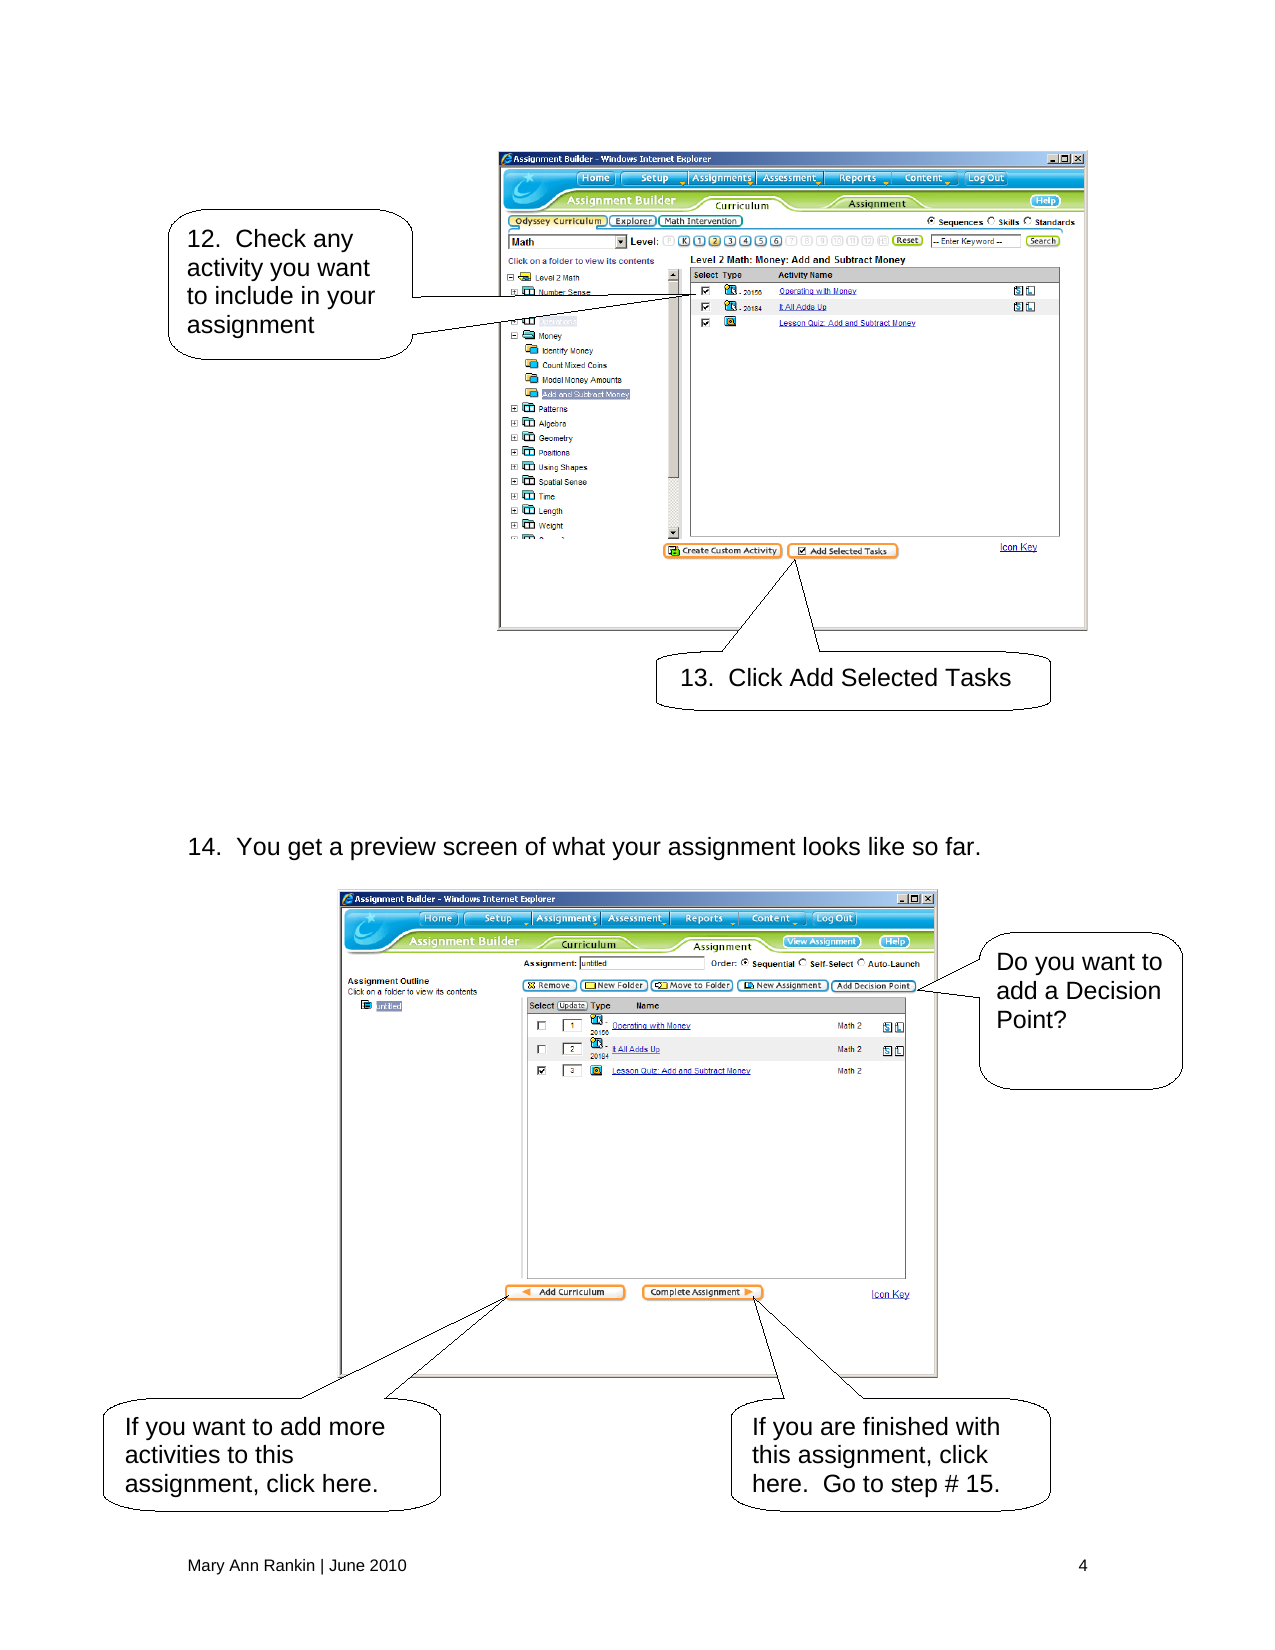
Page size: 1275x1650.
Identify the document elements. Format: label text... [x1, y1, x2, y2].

picture [497, 150, 1088, 631]
picture [337, 889, 938, 1378]
text 14. You get a preview screen of what your assignment looks like so far. [187, 832, 1087, 861]
